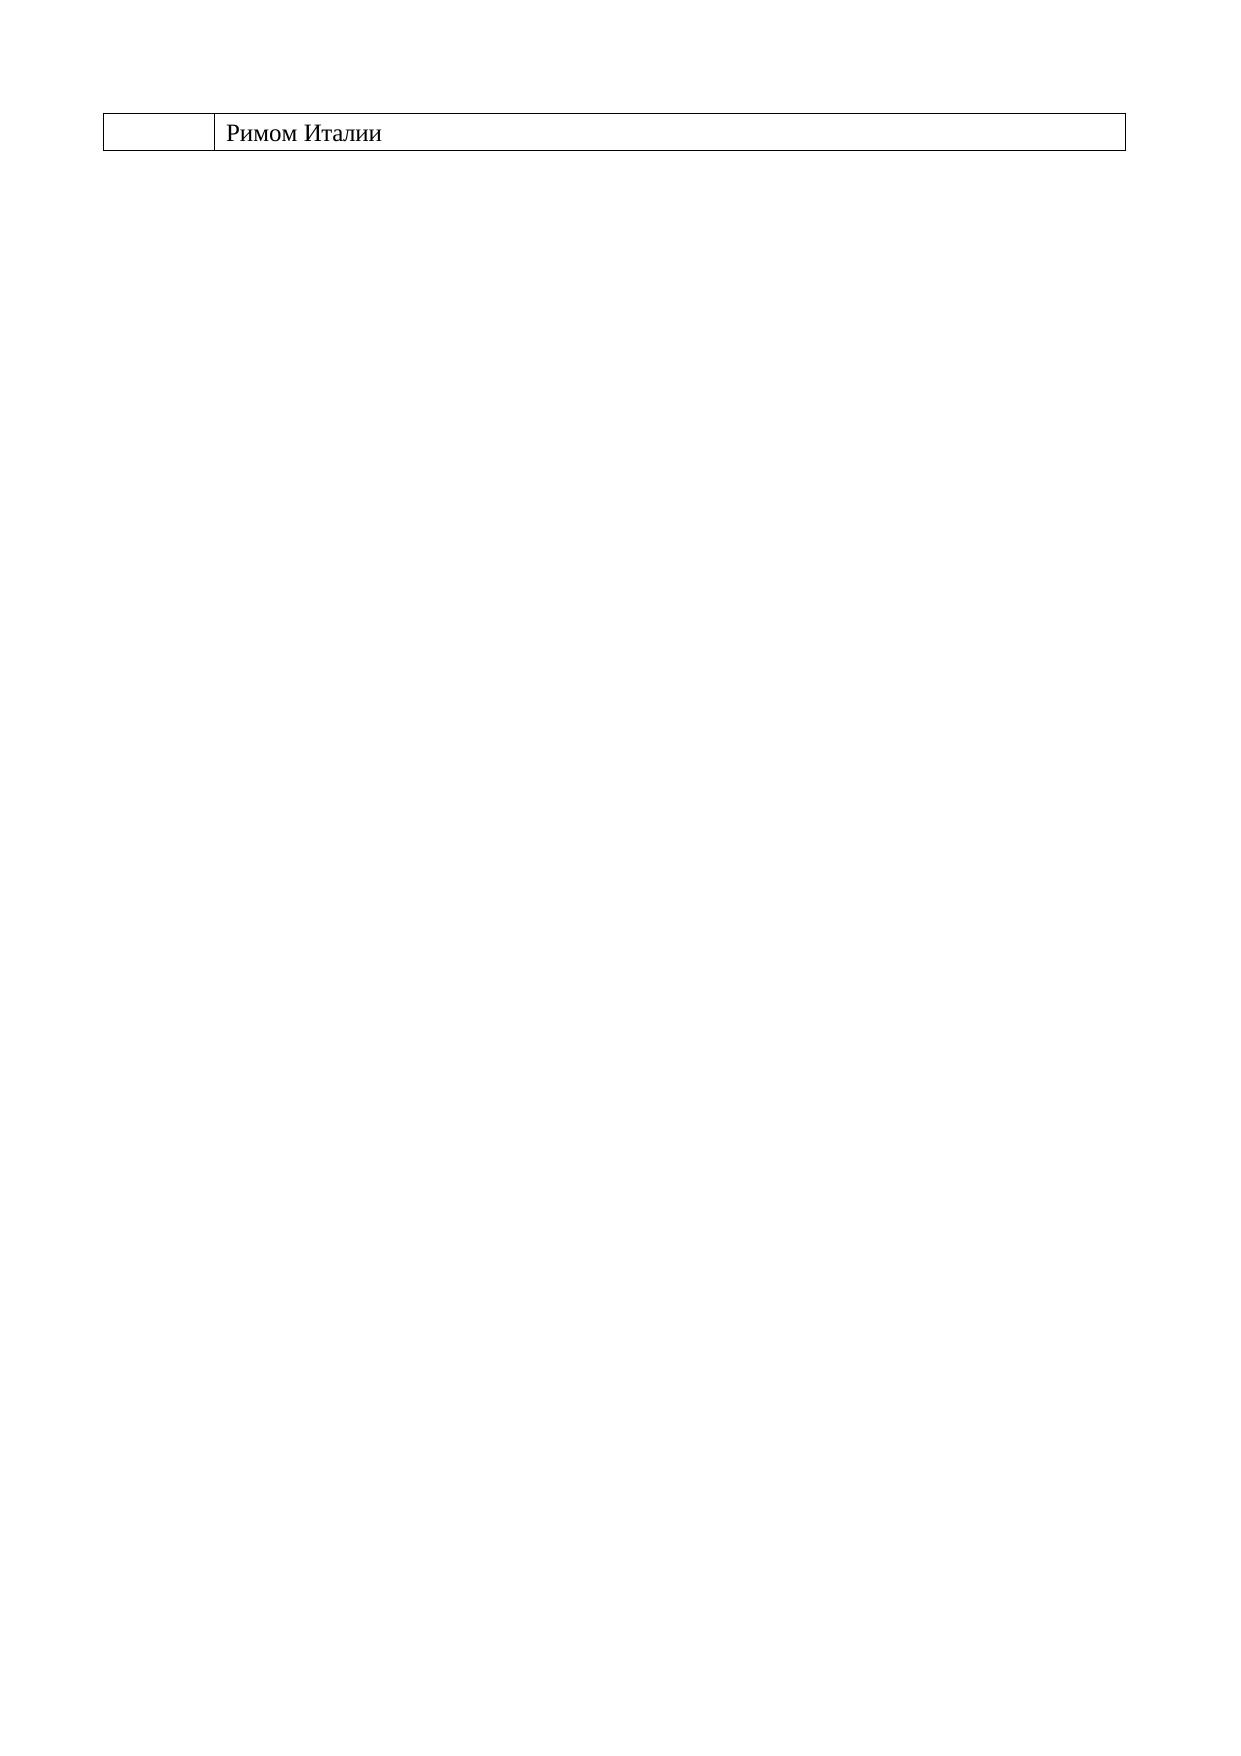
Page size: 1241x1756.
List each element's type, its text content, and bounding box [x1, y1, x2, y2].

table_cell 4.1 [104, 114, 214, 150]
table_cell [215, 114, 1125, 150]
